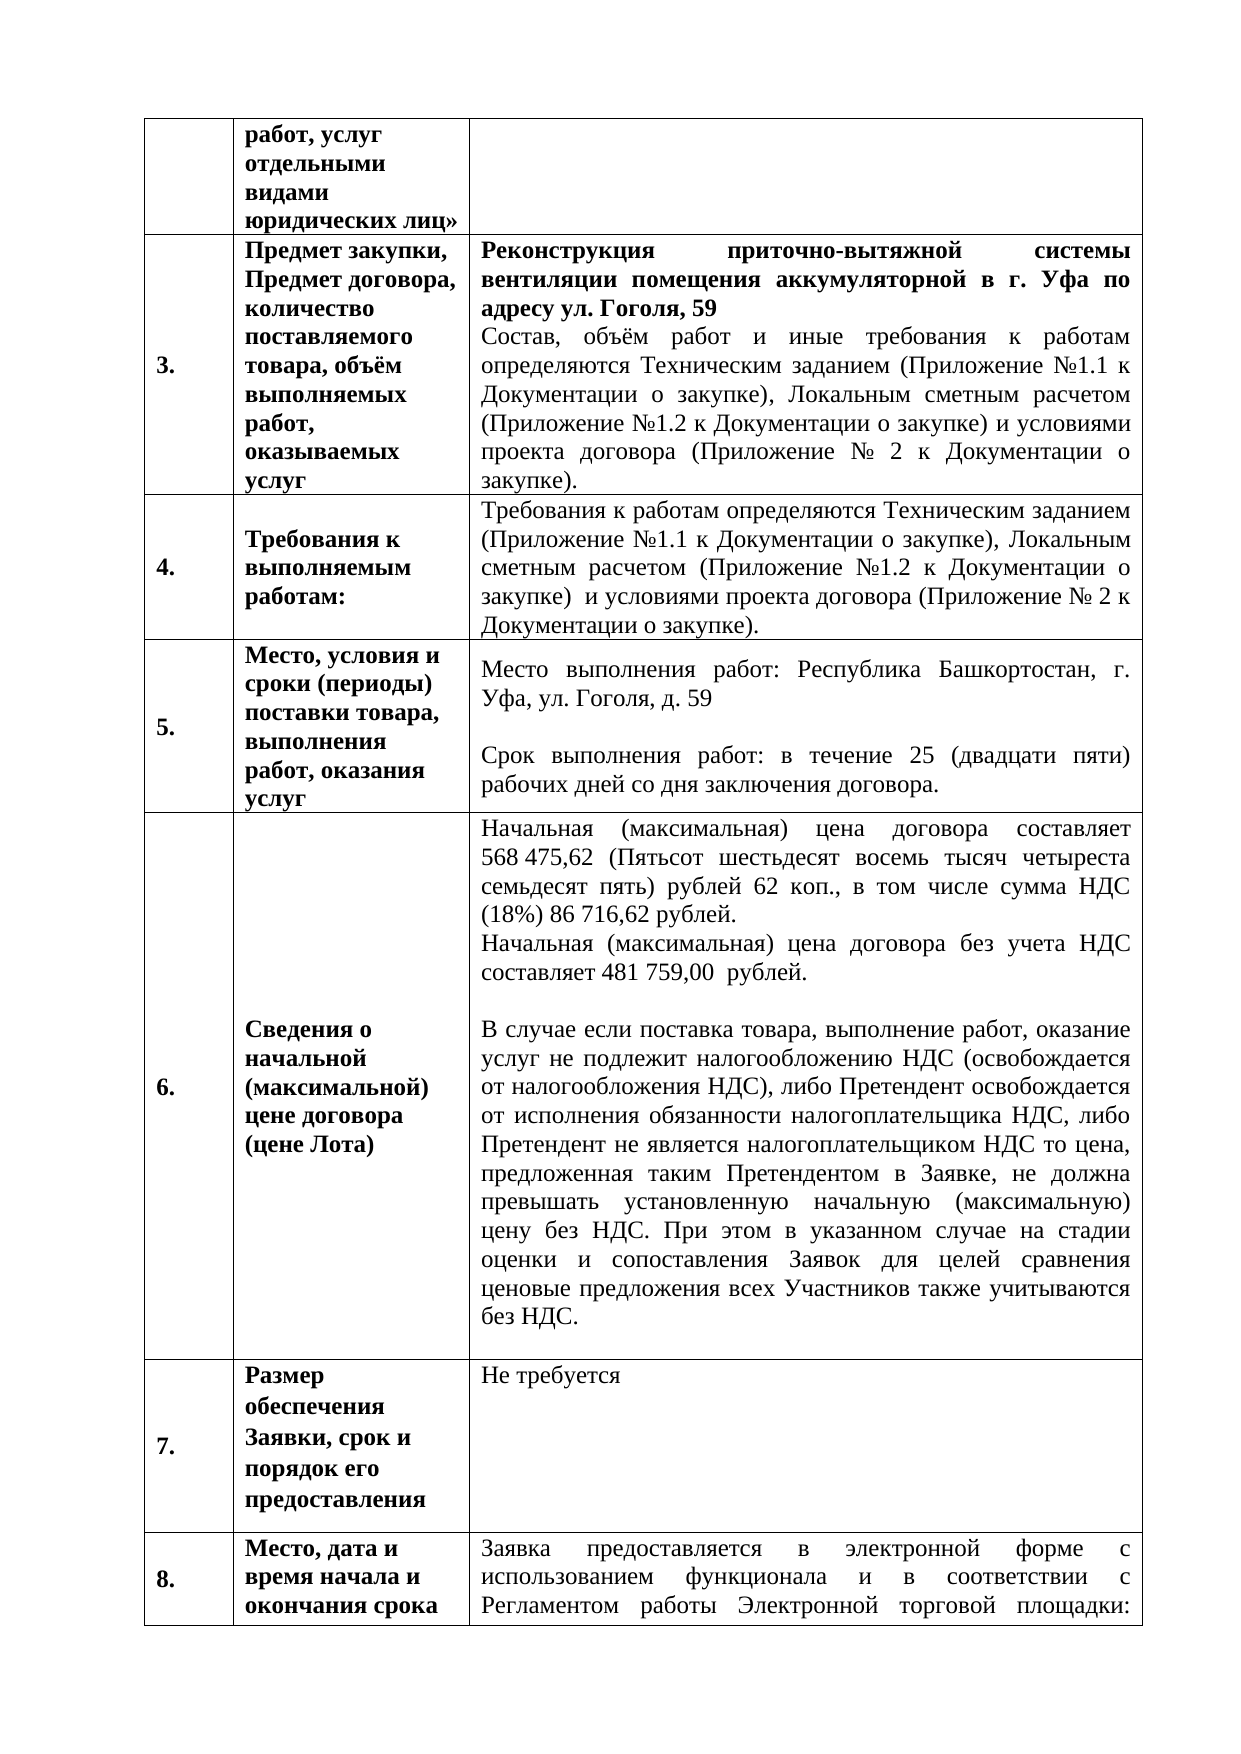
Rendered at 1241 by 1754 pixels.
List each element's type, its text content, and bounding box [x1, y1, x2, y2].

table_cell 7. [145, 1360, 233, 1532]
table_cell Размер обеспечения Заявки, срок и порядок его предоставления [234, 1360, 469, 1532]
table_cell 4. [145, 495, 233, 639]
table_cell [234, 1533, 469, 1625]
table_cell Место, условия и сроки (периоды) поставки товара, выполнения работ, оказания услуг [234, 640, 469, 812]
table_cell 8. [145, 1533, 233, 1625]
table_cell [470, 1533, 1142, 1625]
table_cell Место выполнения работ: Республика Башкортостан, г. Уфа, ул. Гоголя, д. 59 Срок выполнения работ: в течение 25 (двадцати пяти) рабочих дней со дня заключения договора. [470, 640, 1142, 812]
table_cell Не требуется [470, 1360, 1142, 1532]
table_cell Предмет закупки, Предмет договора, количество поставляемого товара, объём выполняемых работ, оказываемых услуг [234, 235, 469, 494]
table_cell 3. [145, 235, 233, 494]
table_cell 5. [145, 640, 233, 812]
table_cell Требования к выполняемым работам: [234, 495, 469, 639]
table_cell 6. [145, 813, 233, 1359]
table_cell Реконструкция приточно-вытяжной системы вентиляции помещения аккумуляторной в г. Уфа по адресу ул. Гоголя, 59 Состав, объём работ и иные требования к работам определяются Техническим заданием (Приложение №1.1 к Документации о закупке), Локальным сметным расчетом (Приложение №1.2 к Документации о закупке) и условиями проекта договора (Приложение № 2 к Документации о закупке). [470, 235, 1142, 494]
table_cell Требования к работам определяются Техническим заданием (Приложение №1.1 к Документации о закупке), Локальным сметным расчетом (Приложение №1.2 к Документации о закупке) и условиями проекта договора (Приложение № 2 к Документации о закупке). [470, 495, 1142, 639]
table_cell 2. [145, 119, 233, 234]
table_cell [234, 119, 469, 234]
table_cell Начальная (максимальная) цена договора составляет 568 475,62 (Пятьсот шестьдесят восемь тысяч четыреста семьдесят пять) рублей 62 коп., в том числе сумма НДС (18%) 86 716,62 рублей. Начальная (максимальная) цена договора без учета НДС составляет 481 759,00 рублей. В случае если поставка товара, выполнение работ, оказание услуг не подлежит налогообложению НДС (освобождается от налогообложения НДС), либо Претендент освобождается от исполнения обязанности налогоплательщика НДС, либо Претендент не является налогоплательщиком НДС то цена, предложенная таким Претендентом в Заявке, не должна превышать установленную начальную (максимальную) цену без НДС. При этом в указанном случае на стадии оценки и сопоставления Заявок для целей сравнения ценовые предложения всех Участников также учитываются без НДС. [470, 813, 1142, 1359]
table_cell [470, 119, 1142, 234]
table_cell Сведения о начальной (максимальной) цене договора (цене Лота) [234, 813, 469, 1359]
